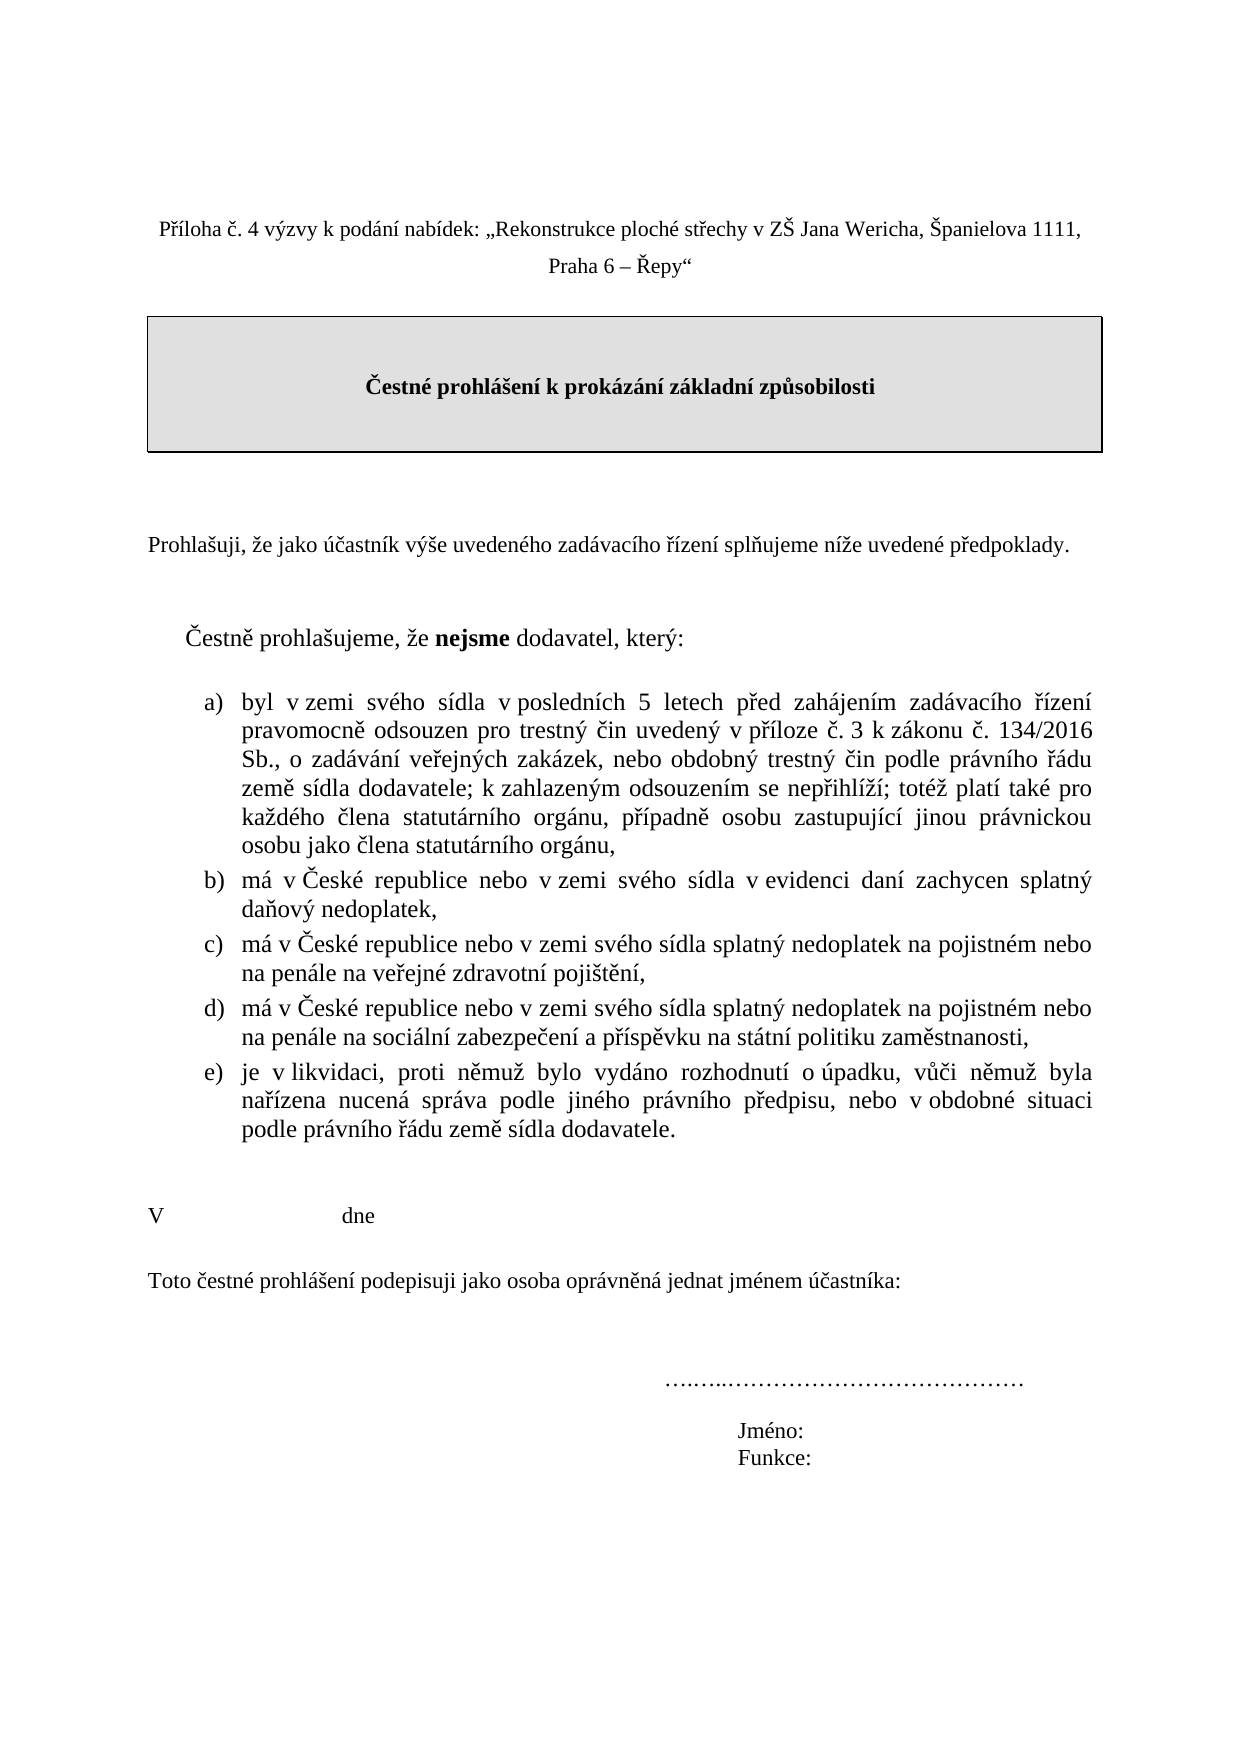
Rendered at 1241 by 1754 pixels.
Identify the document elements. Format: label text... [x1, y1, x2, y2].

text ….…..………………………………… [654, 1365, 1093, 1391]
text Čestně prohlašujeme, že nejsme dodavatel, který: [185, 623, 1093, 652]
text Jméno: [654, 1417, 1093, 1444]
text Toto čestné prohlášení podepisuji jako osoba oprávněná jednat jménem účastníka: [148, 1267, 1093, 1293]
list má v České republice nebo v zemi svého sídla splatný nedoplatek na pojistném nebo na penále na veřejné zdravotní pojištění, [204, 929, 1093, 987]
list má v České republice nebo v zemi svého sídla v evidenci daní zachycen splatný daňový nedoplatek, [204, 865, 1093, 923]
list byl v zemi svého sídla v posledních 5 letech před zahájením zadávacího řízení pravomocně odsouzen pro trestný čin uvedený v příloze č. 3 k zákonu č. 134/2016 Sb., o zadávání veřejných zakázek, nebo obdobný trestný čin podle právního řádu země sídla dodavatele; k zahlazeným odsouzením se nepřihlíží; totéž platí také pro každého člena statutárního orgánu, případně osobu zastupující jinou právnickou osobu jako člena statutárního orgánu, [204, 687, 1093, 859]
text Příloha č. 4 výzvy k podání nabídek: „Rekonstrukce ploché střechy v ZŠ Jana Wericha, Španielova 1111, Praha 6 – Řepy“ [148, 216, 1093, 279]
list má v České republice nebo v zemi svého sídla splatný nedoplatek na pojistném nebo na penále na sociální zabezpečení a příspěvku na státní politiku zaměstnanosti, [204, 993, 1093, 1050]
list je v likvidaci, proti němuž bylo vydáno rozhodnutí o úpadku, vůči němuž byla nařízena nucená správa podle jiného právního předpisu, nebo v obdobné situaci podle právního řádu země sídla dodavatele. [204, 1057, 1093, 1143]
subtitle Čestné prohlášení k prokázání základní způsobilosti [148, 370, 1101, 399]
text V dne [148, 1202, 1093, 1228]
text Funkce: [654, 1444, 1093, 1497]
text Prohlašuji, že jako účastník výše uvedeného zadávacího řízení splňujeme níže uvedené předpoklady. [148, 531, 1093, 557]
